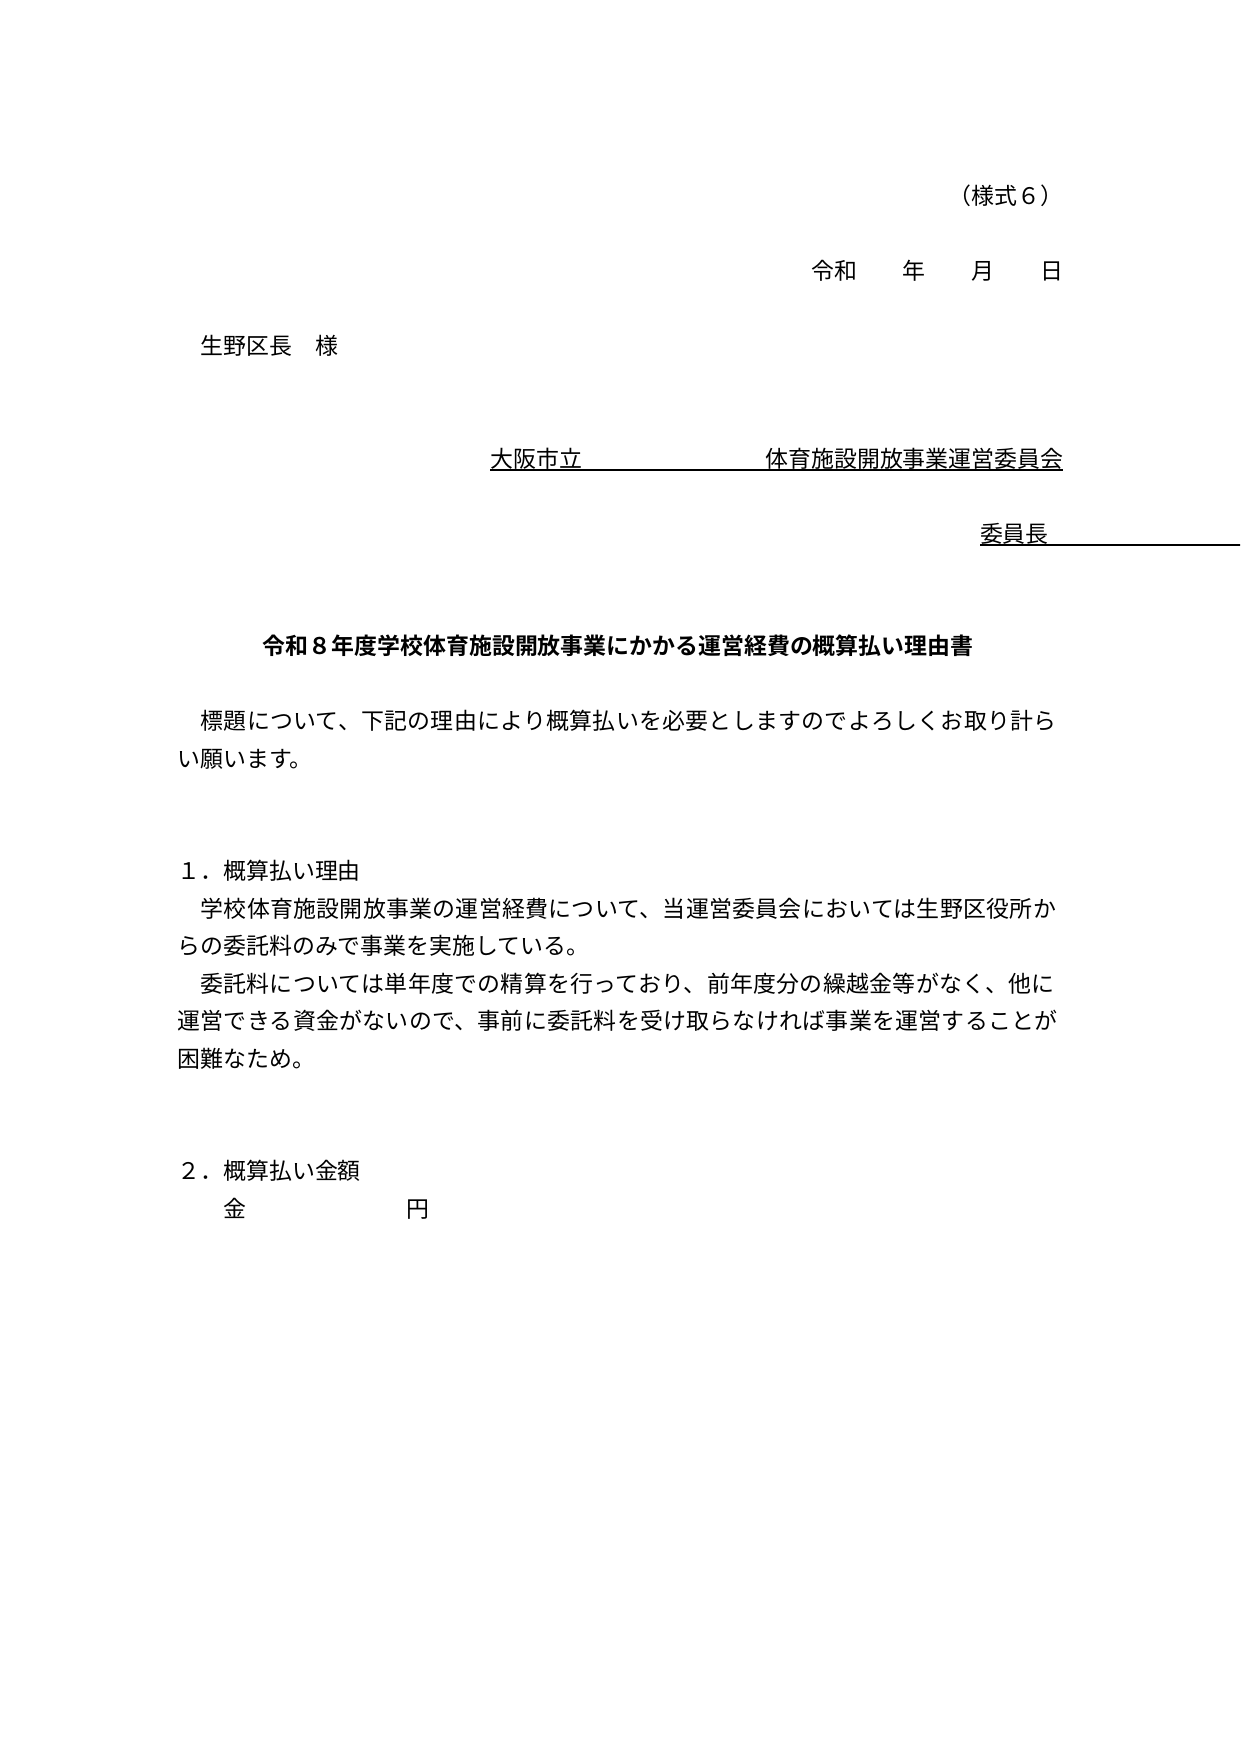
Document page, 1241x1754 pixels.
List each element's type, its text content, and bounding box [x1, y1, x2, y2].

text 令和 年 月 日 [177, 251, 1063, 288]
text 大阪市立 体育施設開放事業運営委員会 [177, 438, 1063, 476]
text 金 円 [177, 1188, 1058, 1226]
text 学校体育施設開放事業の運営経費について、当運営委員会においては生野区役所からの委託料のみで事業を実施している。 [177, 888, 1058, 963]
text 令和８年度学校体育施設開放事業にかかる運営経費の概算払い理由書 [177, 626, 1058, 663]
text ２．概算払い金額 [177, 1151, 1058, 1188]
text 委員長 [177, 513, 1048, 551]
text 委託料については単年度での精算を行っており、前年度分の繰越金等がなく、他に運営できる資金がないので、事前に委託料を受け取らなければ事業を運営することが困難なため。 [177, 963, 1058, 1076]
text （様式６） [177, 176, 1063, 213]
text 標題について、下記の理由により概算払いを必要としますのでよろしくお取り計らい願います。 [177, 701, 1058, 776]
text １．概算払い理由 [177, 851, 1058, 888]
text 生野区長 様 [177, 326, 1063, 363]
